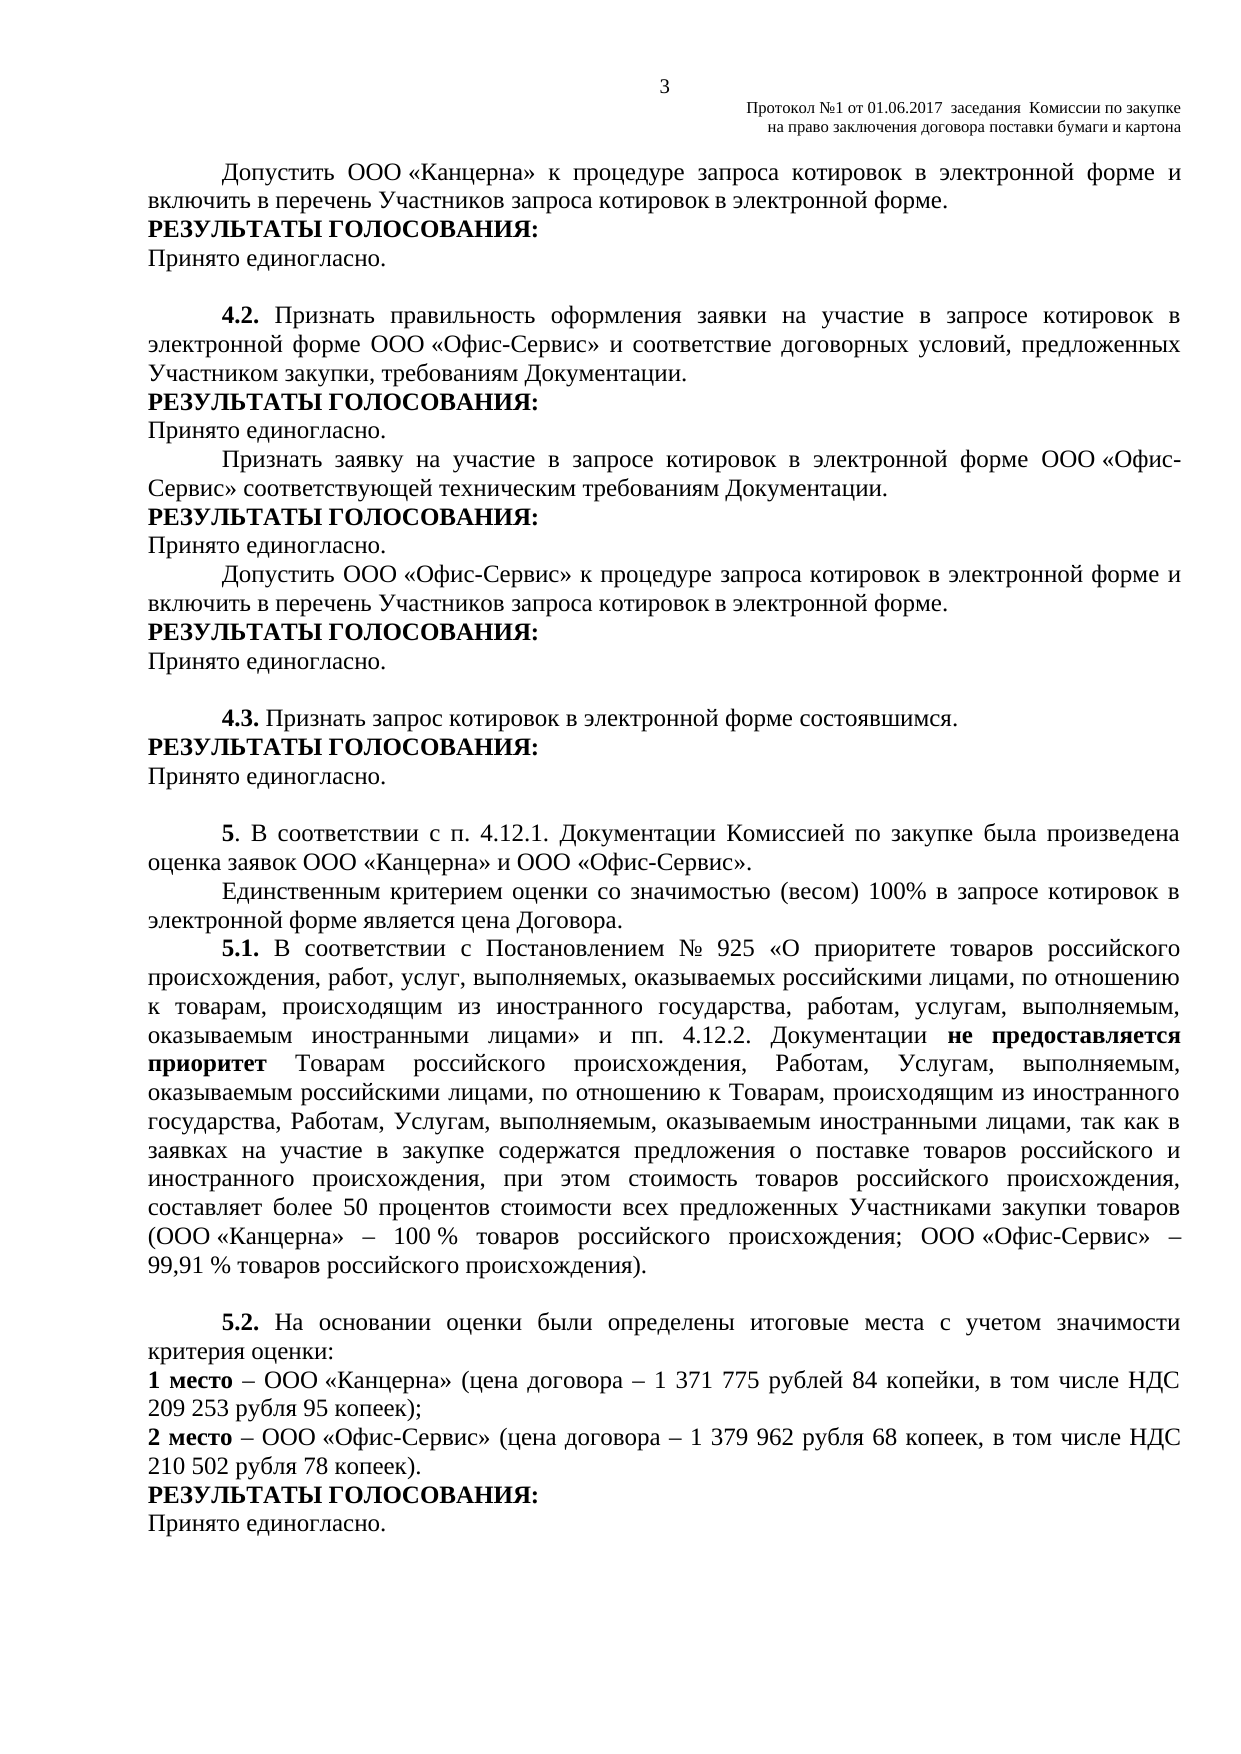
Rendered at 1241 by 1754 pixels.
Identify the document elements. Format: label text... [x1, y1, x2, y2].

subtitle 4.2. Признать правильность оформления заявки на участие в запросе котировок в электронной форме ООО «Офис-Сервис» и соответствие договорных условий, предложенных Участником закупки, требованиям Документации. [148, 301, 1181, 387]
subtitle 5.2. На основании оценки были определены итоговые места с учетом значимости критерия оценки: [148, 1307, 1181, 1365]
text Принято единогласно. [148, 416, 1181, 444]
text РЕЗУЛЬТАТЫ ГОЛОСОВАНИЯ: [148, 214, 1181, 243]
subtitle 4.3. Признать запрос котировок в электронной форме состоявшимся. [148, 703, 1181, 732]
text Принято единогласно. [148, 531, 1181, 559]
text Принято единогласно. [148, 646, 1181, 675]
subtitle 5.1. В соответствии с Постановлением № 925 «О приоритете товаров российского происхождения, работ, услуг, выполняемых, оказываемых российскими лицами, по отношению к товарам, происходящим из иностранного государства, работам, услугам, выполняемым, оказываемым иностранными лицами» и пп. 4.12.2. Документации не предоставляется приоритет Товарам российского происхождения, Работам, Услугам, выполняемым, оказываемым российскими лицами, по отношению к Товарам, происходящим из иностранного государства, Работам, Услугам, выполняемым, оказываемым иностранными лицами, так как в заявках на участие в закупке содержатся предложения о поставке товаров российского и иностранного происхождения, при этом стоимость товаров российского происхождения, составляет более 50 процентов стоимости всех предложенных Участниками закупки товаров (ООО «Канцерна» – 100 % товаров российского происхождения; ООО «Офис-Сервис» – 99,91 % товаров российского происхождения). [148, 933, 1181, 1278]
text Единственным критерием оценки со значимостью (весом) 100% в запросе котировок в электронной форме является цена Договора. [148, 876, 1181, 933]
text Принято единогласно. [148, 761, 1181, 790]
text 5. В соответствии с п. 4.12.1. Документации Комиссией по закупке была произведена оценка заявок ООО «Канцерна» и ООО «Офис-Сервис». [148, 818, 1181, 876]
text Допустить ООО «Канцерна» к процедуре запроса котировок в электронной форме и включить в перечень Участников запроса котировок в электронной форме. [148, 157, 1181, 214]
text 1 место – ООО «Канцерна» (цена договора – 1 371 775 рублей 84 копейки, в том числе НДС 209 253 рубля 95 копеек); [148, 1365, 1181, 1422]
text 2 место – ООО «Офис-Сервис» (цена договора – 1 379 962 рубля 68 копеек, в том числе НДС 210 502 рубля 78 копеек). [148, 1422, 1181, 1480]
text РЕЗУЛЬТАТЫ ГОЛОСОВАНИЯ: [148, 1480, 1181, 1508]
text РЕЗУЛЬТАТЫ ГОЛОСОВАНИЯ: [148, 617, 1181, 646]
text Признать заявку на участие в запросе котировок в электронной форме ООО «Офис-Сервис» соответствующей техническим требованиям Документации. [148, 444, 1181, 502]
text РЕЗУЛЬТАТЫ ГОЛОСОВАНИЯ: [148, 502, 1181, 531]
text Принято единогласно. [148, 1508, 1181, 1537]
text РЕЗУЛЬТАТЫ ГОЛОСОВАНИЯ: [148, 387, 1181, 416]
text Допустить ООО «Офис-Сервис» к процедуре запроса котировок в электронной форме и включить в перечень Участников запроса котировок в электронной форме. [148, 559, 1181, 617]
text Принято единогласно. [148, 243, 1181, 272]
text РЕЗУЛЬТАТЫ ГОЛОСОВАНИЯ: [148, 732, 1181, 761]
